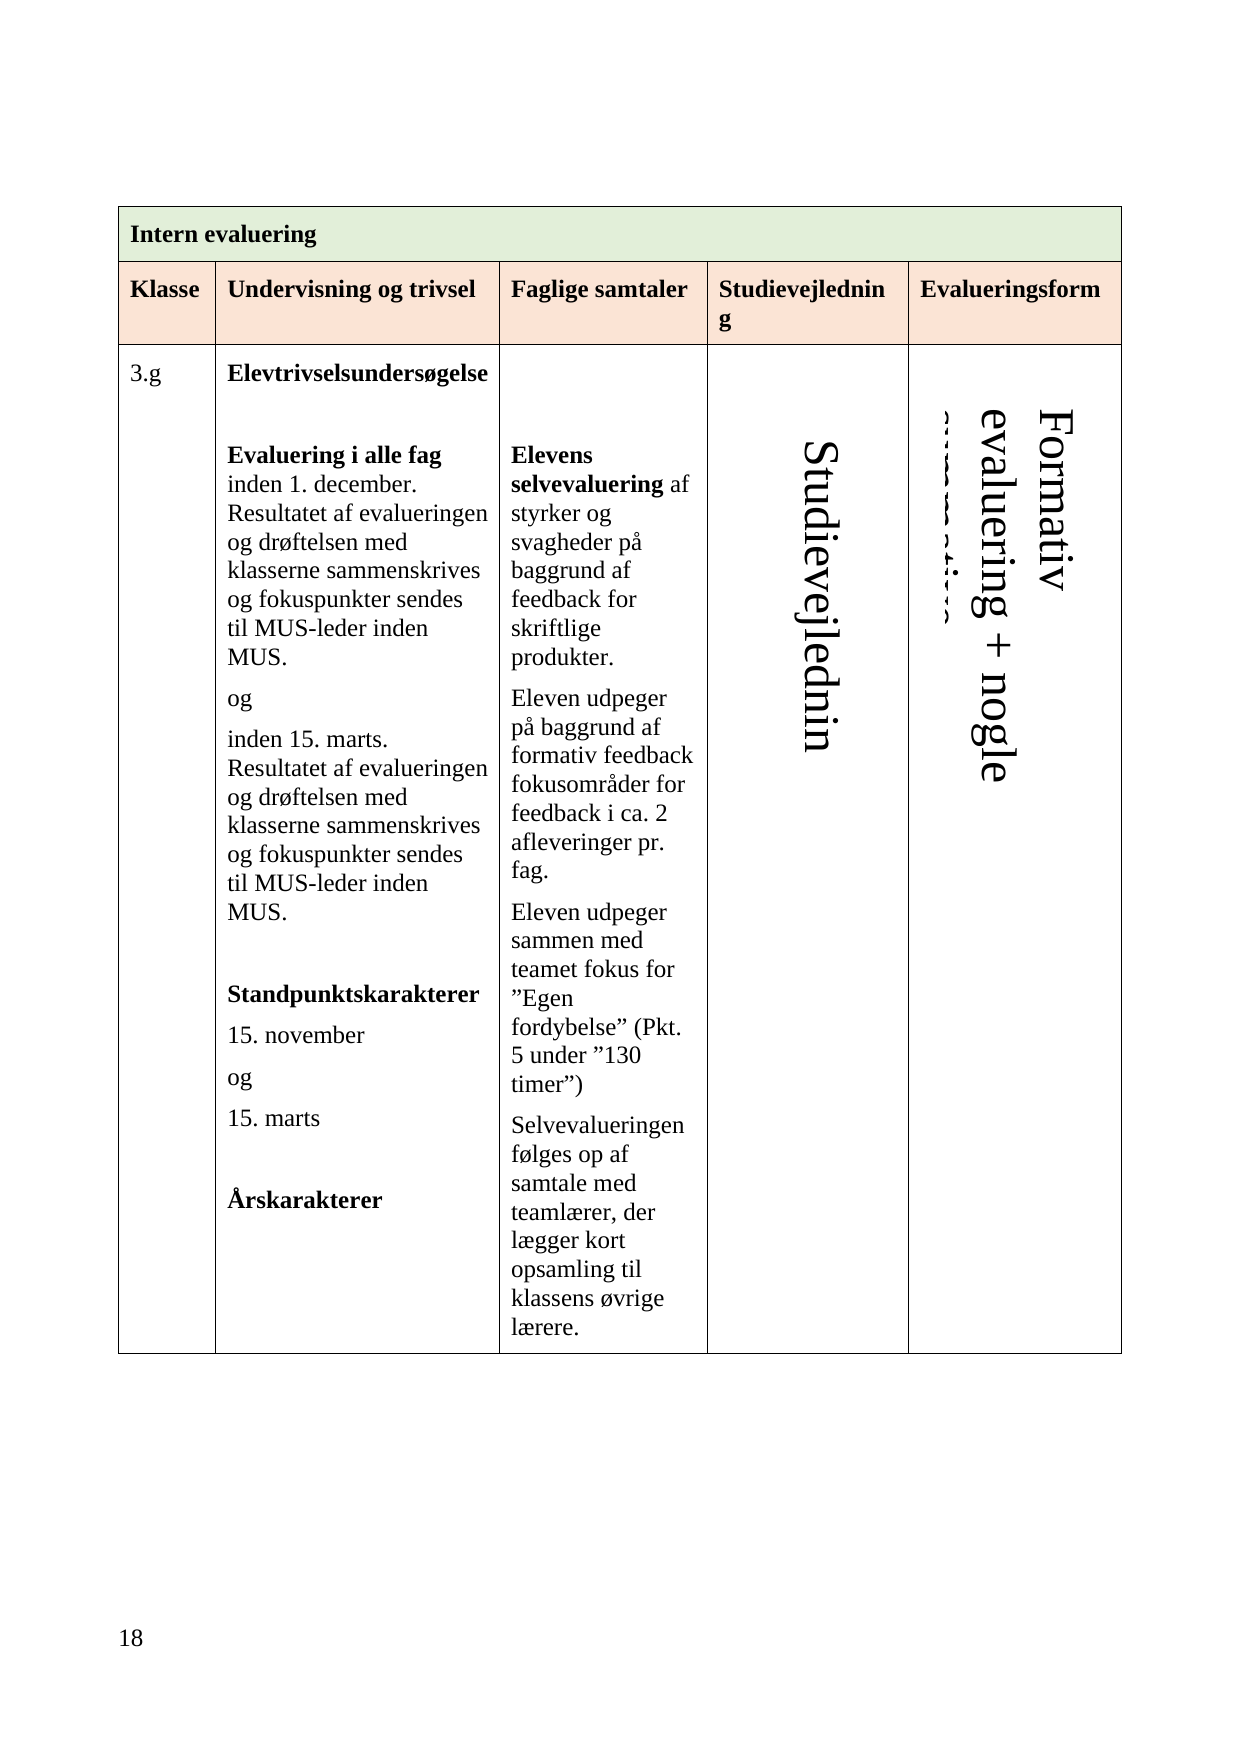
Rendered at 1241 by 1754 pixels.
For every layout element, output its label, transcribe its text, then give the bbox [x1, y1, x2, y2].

table_cell [708, 345, 908, 1353]
table_cell Studievejledning [708, 262, 908, 344]
table_header Intern evaluering [119, 207, 1121, 261]
table_cell Faglige samtaler [500, 262, 707, 344]
table_cell Evalueringsform [909, 262, 1121, 344]
table_cell 3.g [119, 345, 215, 1353]
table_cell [216, 345, 499, 1353]
table_cell [909, 345, 1121, 1353]
table_cell Elevens selvevaluering af styrker og svagheder på baggrund af feedback for skriftlige produkter. Eleven udpeger på baggrund af formativ feedback fokusområder for feedback i ca. 2 afleveringer pr. fag. Eleven udpeger sammen med teamet fokus for ”Egen fordybelse” (Pkt. 5 under ”130 timer”) Selvevalueringen følges op af samtale med teamlærer, der lægger kort opsamling til klassens øvrige lærere. [500, 345, 707, 1353]
table_cell Klasse [119, 262, 215, 344]
table_cell Undervisning og trivsel [216, 262, 499, 344]
